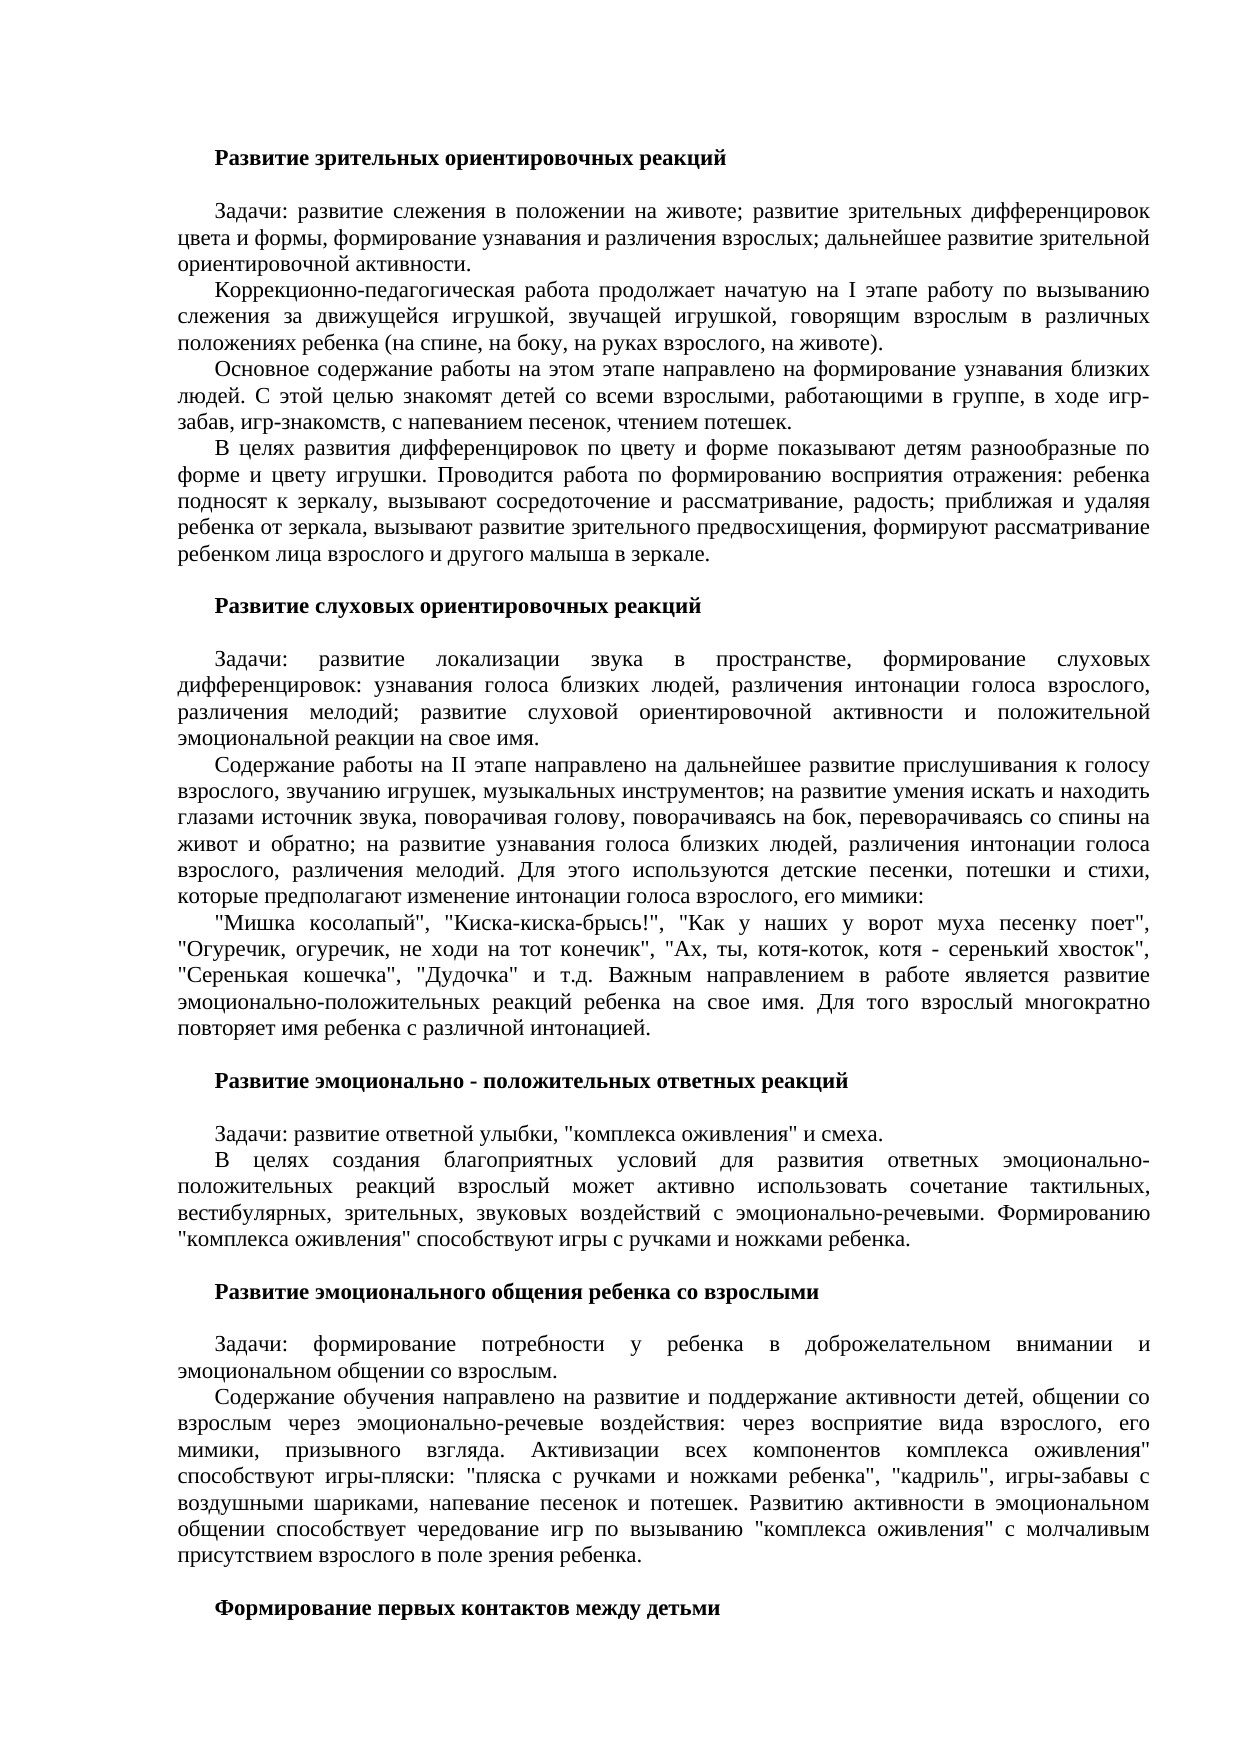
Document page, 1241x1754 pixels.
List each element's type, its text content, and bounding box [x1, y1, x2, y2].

text Развитие слуховых ориентировочных реакций [177, 592, 1152, 619]
text Развитие эмоционального общения ребенка со взрослыми [177, 1278, 1152, 1304]
text "Мишка косолапый", "Киска-киска-брысь!", "Как у наших у ворот муха песенку поет", "Огуречик, огуречик, не ходи на тот конечик", "Ах, ты, котя-коток, котя - серенький хвосток", "Серенькая кошечка", "Дудочка" и т.д. Важным направлением в работе является развитие эмоционально-положительных реакций ребенка на свое имя. Для того взрослый многократно повторяет имя ребенка с различной интонацией. [177, 909, 1152, 1041]
text Основное содержание работы на этом этапе направлено на формирование узнавания близких людей. С этой целью знакомят детей со всеми взрослыми, работающими в группе, в ходе игр-забав, игр-знакомств, с напеванием песенок, чтением потешек. [177, 355, 1152, 434]
text Формирование первых контактов между детьми [177, 1594, 1152, 1620]
text Задачи: развитие локализации звука в пространстве, формирование слуховых дифференцировок: узнавания голоса близких людей, различения интонации голоса взрослого, различения мелодий; развитие слуховой ориентировочной активности и положительной эмоциональной реакции на свое имя. [177, 645, 1152, 751]
text Развитие эмоционально - положительных ответных реакций [177, 1067, 1152, 1093]
text Содержание обучения направлено на развитие и поддержание активности детей, общении со взрослым через эмоционально-речевые воздействия: через восприятие вида взрослого, его мимики, призывного взгляда. Активизации всех компонентов комплекса оживления" способствуют игры-пляски: "пляска с ручками и ножками ребенка", "кадриль", игры-забавы с воздушными шариками, напевание песенок и потешек. Развитию активности в эмоциональном общении способствует чередование игр по вызыванию "комплекса оживления" с молчаливым присутствием взрослого в поле зрения ребенка. [177, 1383, 1152, 1568]
text Коррекционно-педагогическая работа продолжает начатую на I этапе работу по вызыванию слежения за движущейся игрушкой, звучащей игрушкой, говорящим взрослым в различных положениях ребенка (на спине, на боку, на руках взрослого, на животе). [177, 276, 1152, 355]
text Задачи: развитие ответной улыбки, "комплекса оживления" и смеха. [177, 1119, 1152, 1146]
text В целях создания благоприятных условий для развития ответных эмоционально-положительных реакций взрослый может активно использовать сочетание тактильных, вестибулярных, зрительных, звуковых воздействий с эмоционально-речевыми. Формированию "комплекса оживления" способствуют игры с ручками и ножками ребенка. [177, 1146, 1152, 1251]
text В целях развития дифференцировок по цвету и форме показывают детям разнообразные по форме и цвету игрушки. Проводится работа по формированию восприятия отражения: ребенка подносят к зеркалу, вызывают сосредоточение и рассматривание, радость; приближая и удаляя ребенка от зеркала, вызывают развитие зрительного предвосхищения, формируют рассматривание ребенком лица взрослого и другого малыша в зеркале. [177, 434, 1152, 566]
text Задачи: развитие слежения в положении на животе; развитие зрительных дифференцировок цвета и формы, формирование узнавания и различения взрослых; дальнейшее развитие зрительной ориентировочной активности. [177, 197, 1152, 276]
text Содержание работы на II этапе направлено на дальнейшее развитие прислушивания к голосу взрослого, звучанию игрушек, музыкальных инструментов; на развитие умения искать и находить глазами источник звука, поворачивая голову, поворачиваясь на бок, переворачиваясь со спины на живот и обратно; на развитие узнавания голоса близких людей, различения интонации голоса взрослого, различения мелодий. Для этого используются детские песенки, потешки и стихи, которые предполагают изменение интонации голоса взрослого, его мимики: [177, 751, 1152, 909]
text Задачи: формирование потребности у ребенка в доброжелательном внимании и эмоциональном общении со взрослым. [177, 1330, 1152, 1383]
text Развитие зрительных ориентировочных реакций [177, 144, 1152, 171]
